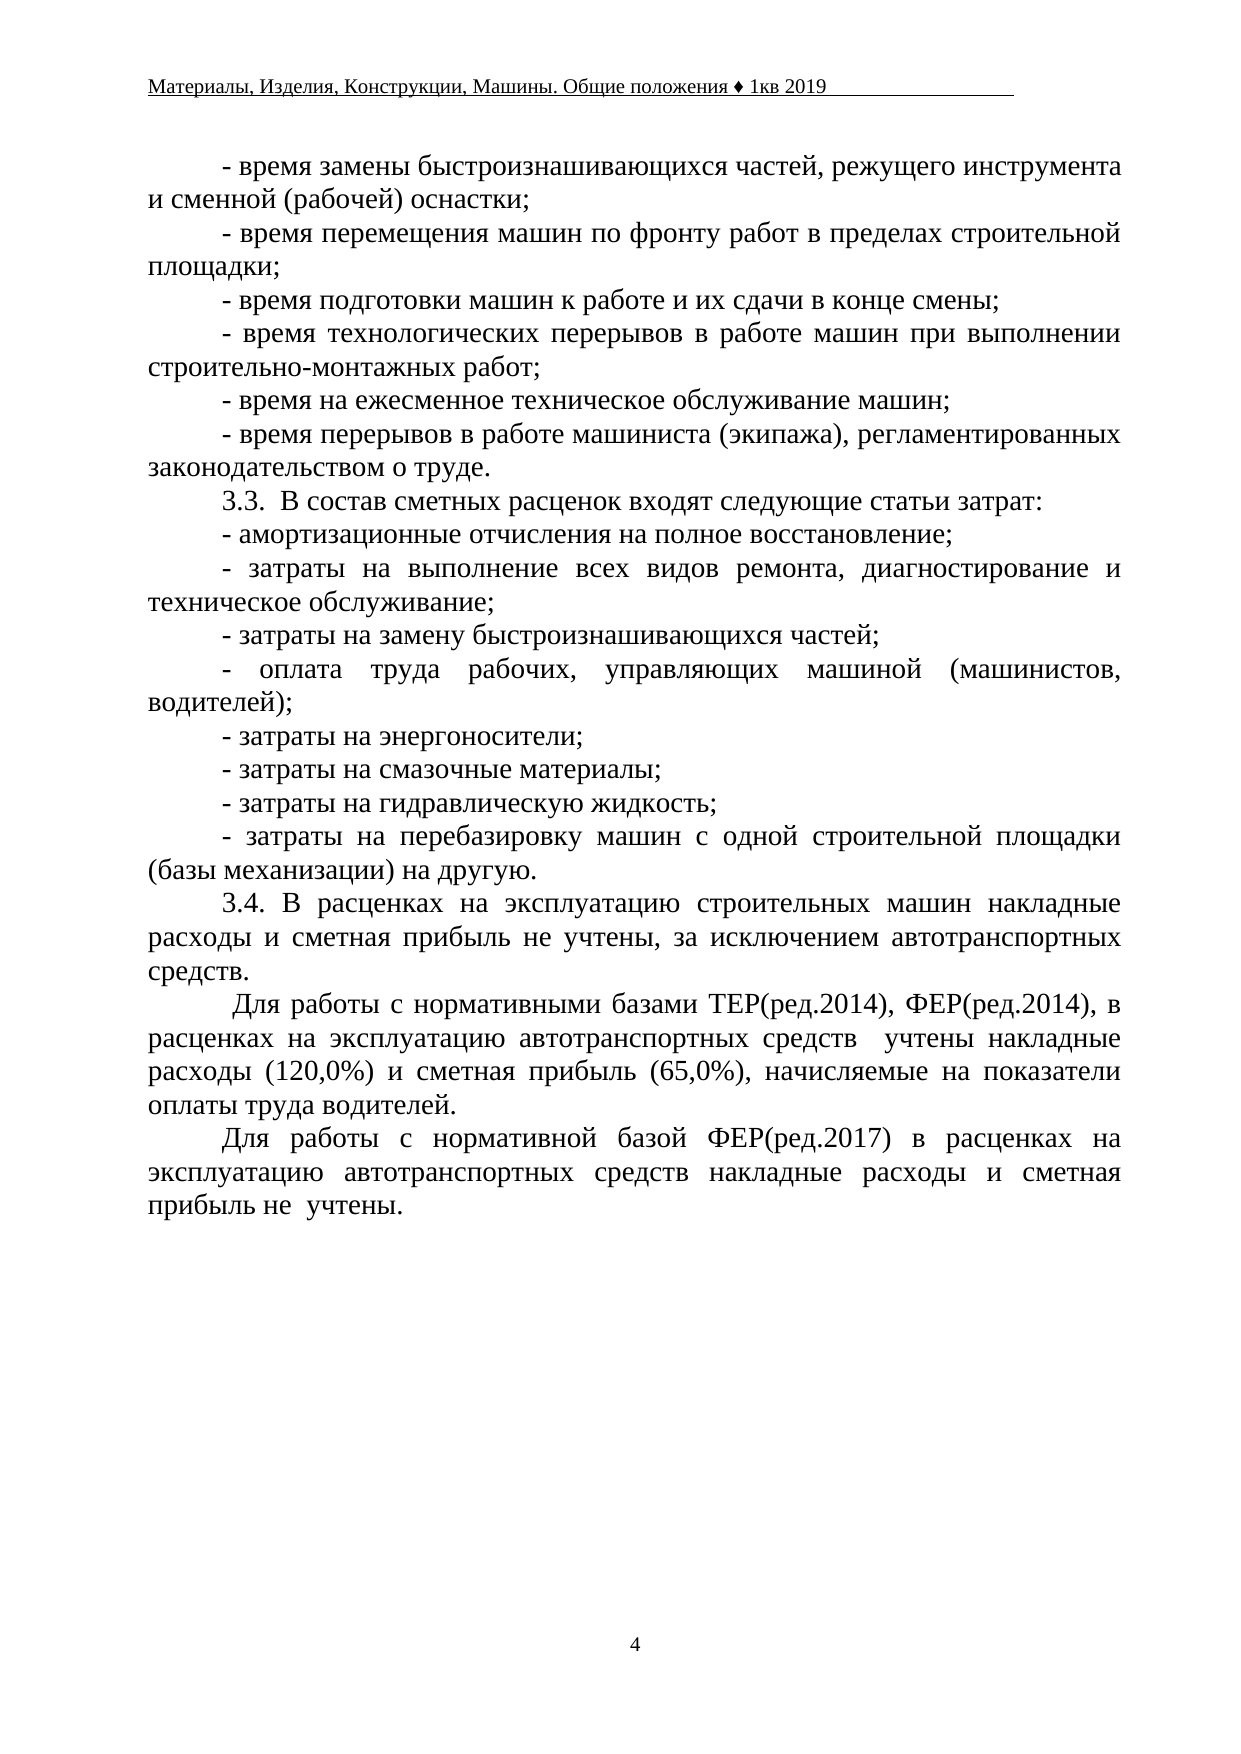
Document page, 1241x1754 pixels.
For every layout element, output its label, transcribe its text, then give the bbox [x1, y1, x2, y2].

text 3.3. В состав сметных расценок входят следующие статьи затрат: [148, 483, 1122, 517]
text - время перемещения машин по фронту работ в пределах строительной площадки; [148, 215, 1122, 282]
text - затраты на замену быстроизнашивающихся частей; [148, 617, 1122, 651]
text - амортизационные отчисления на полное восстановление; [148, 517, 1122, 550]
text - затраты на гидравлическую жидкость; [148, 785, 1122, 818]
text - время технологических перерывов в работе машин при выполнении строительно-монтажных работ; [148, 315, 1122, 382]
text - затраты на смазочные материалы; [148, 751, 1122, 785]
text - время подготовки машин к работе и их сдачи в конце смены; [148, 282, 1122, 315]
text - затраты на энергоносители; [148, 718, 1122, 751]
text - время на ежесменное техническое обслуживание машин; [148, 382, 1122, 416]
text - время перерывов в работе машиниста (экипажа), регламентированных законодательством о труде. [148, 416, 1122, 483]
text 3.4. В расценках на эксплуатацию строительных машин накладные расходы и сметная прибыль не учтены, за исключением автотранспортных средств. [148, 886, 1122, 986]
text Для работы с нормативной базой ФЕР(ред.2017) в расценках на эксплуатацию автотранспортных средств накладные расходы и сметная прибыль не учтены. [148, 1120, 1122, 1221]
text Для работы с нормативными базами ТЕР(ред.2014), ФЕР(ред.2014), в расценках на эксплуатацию автотранспортных средств учтены накладные расходы (120,0%) и сметная прибыль (65,0%), начисляемые на показатели оплаты труда водителей. [148, 986, 1122, 1120]
text - затраты на выполнение всех видов ремонта, диагностирование и техническое обслуживание; [148, 550, 1122, 617]
text - затраты на перебазировку машин с одной строительной площадки (базы механизации) на другую. [148, 818, 1122, 886]
text - оплата труда рабочих, управляющих машиной (машинистов, водителей); [148, 651, 1122, 718]
text - время замены быстроизнашивающихся частей, режущего инструмента и сменной (рабочей) оснастки; [148, 148, 1122, 215]
